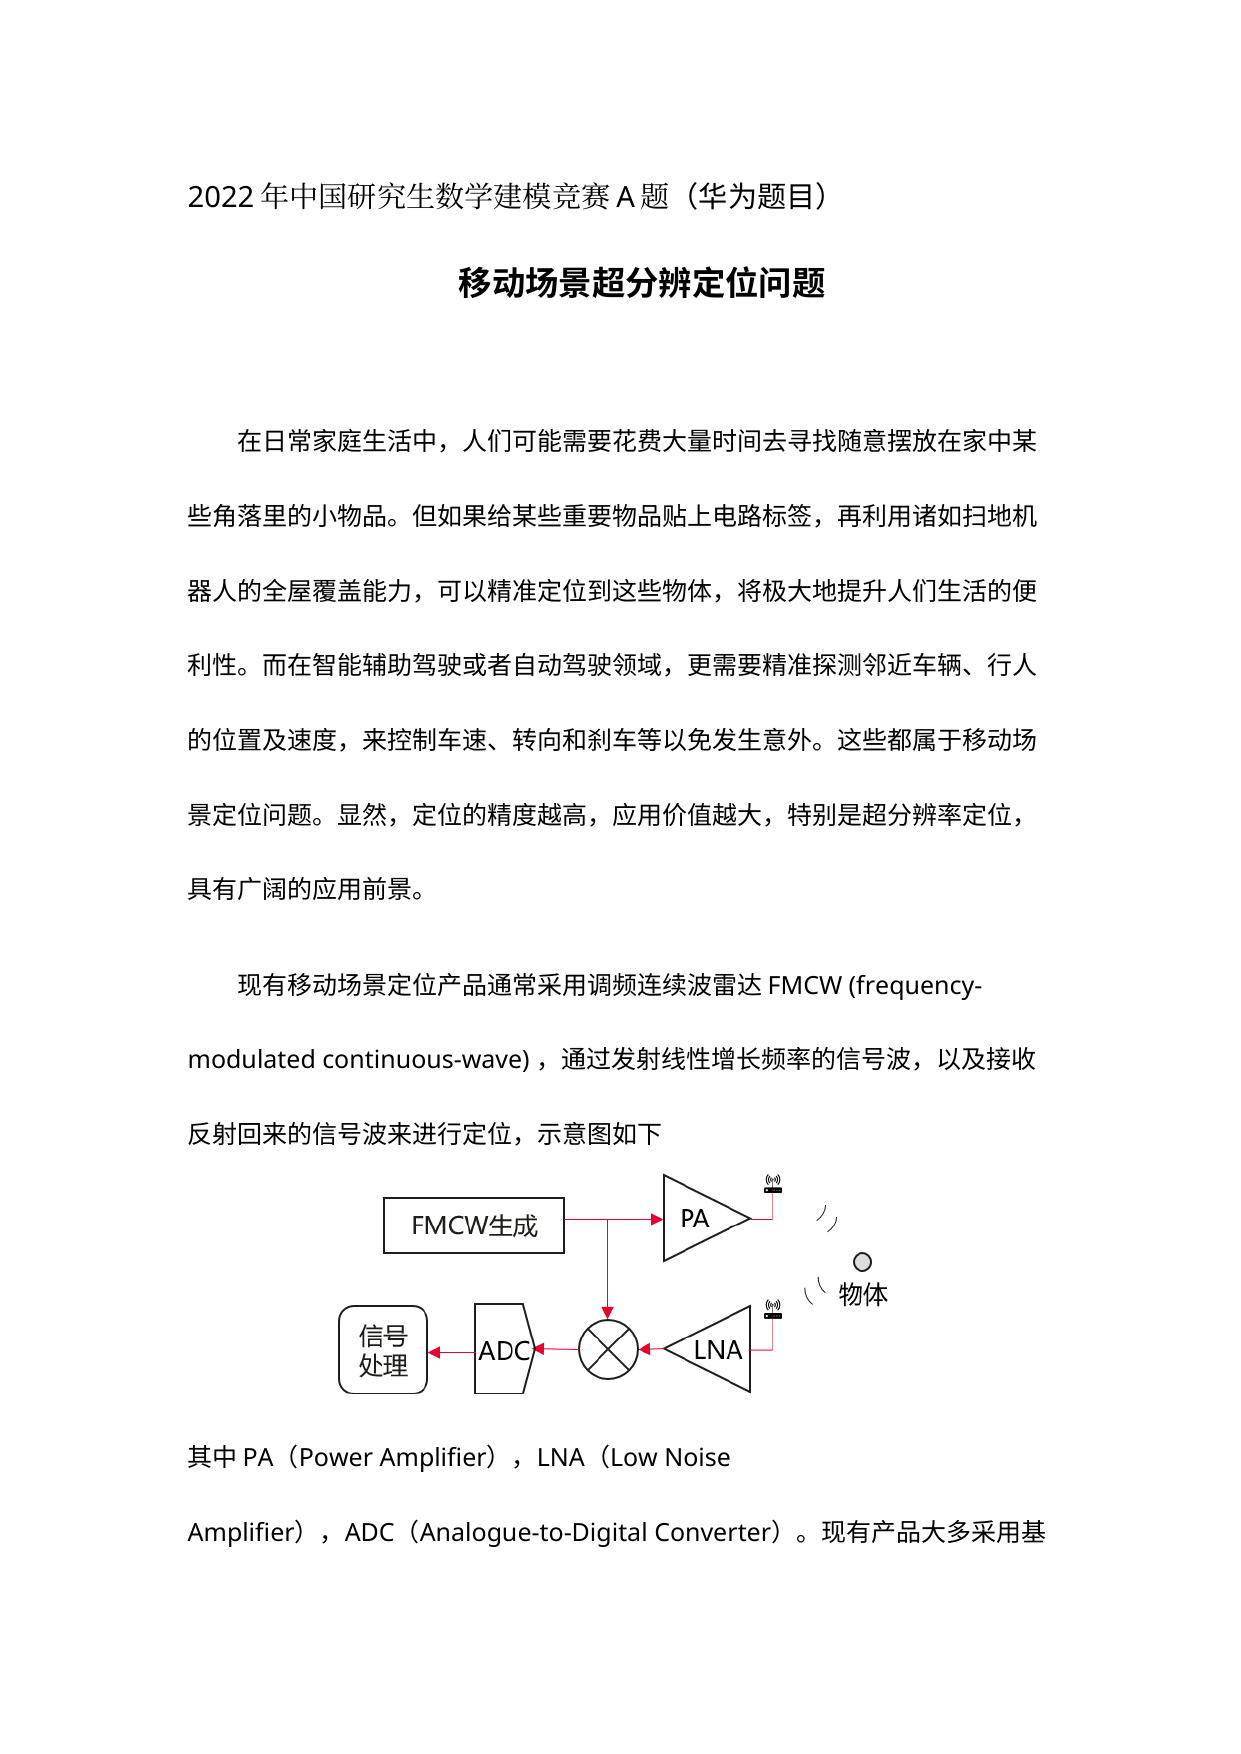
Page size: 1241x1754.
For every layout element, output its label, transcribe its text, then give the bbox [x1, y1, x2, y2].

text 现有移动场景定位产品通常采用调频连续波雷达FMCW (frequency-modulated continuous-wave) ，通过发射线性增长频率的信号波，以及接收反射回来的信号波来进行定位，示意图如下 [187, 951, 1053, 1165]
text 移动场景超分辨定位问题 [231, 248, 1053, 313]
text 在日常家庭生活中，人们可能需要花费大量时间去寻找随意摆放在家中某些角落里的小物品。但如果给某些重要物品贴上电路标签，再利用诸如扫地机器人的全屋覆盖能力，可以精准定位到这些物体，将极大地提升人们生活的便利性。而在智能辅助驾驶或者自动驾驶领域，更需要精准探测邻近车辆、行人的位置及速度，来控制车速、转向和刹车等以免发生意外。这些都属于移动场景定位问题。显然，定位的精度越高，应用价值越大，特别是超分辨率定位，具有广阔的应用前景。 [187, 407, 1053, 920]
picture [338, 1170, 903, 1394]
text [187, 1423, 1053, 1563]
text 2022年中国研究生数学建模竞赛A题（华为题目） [187, 162, 1053, 227]
